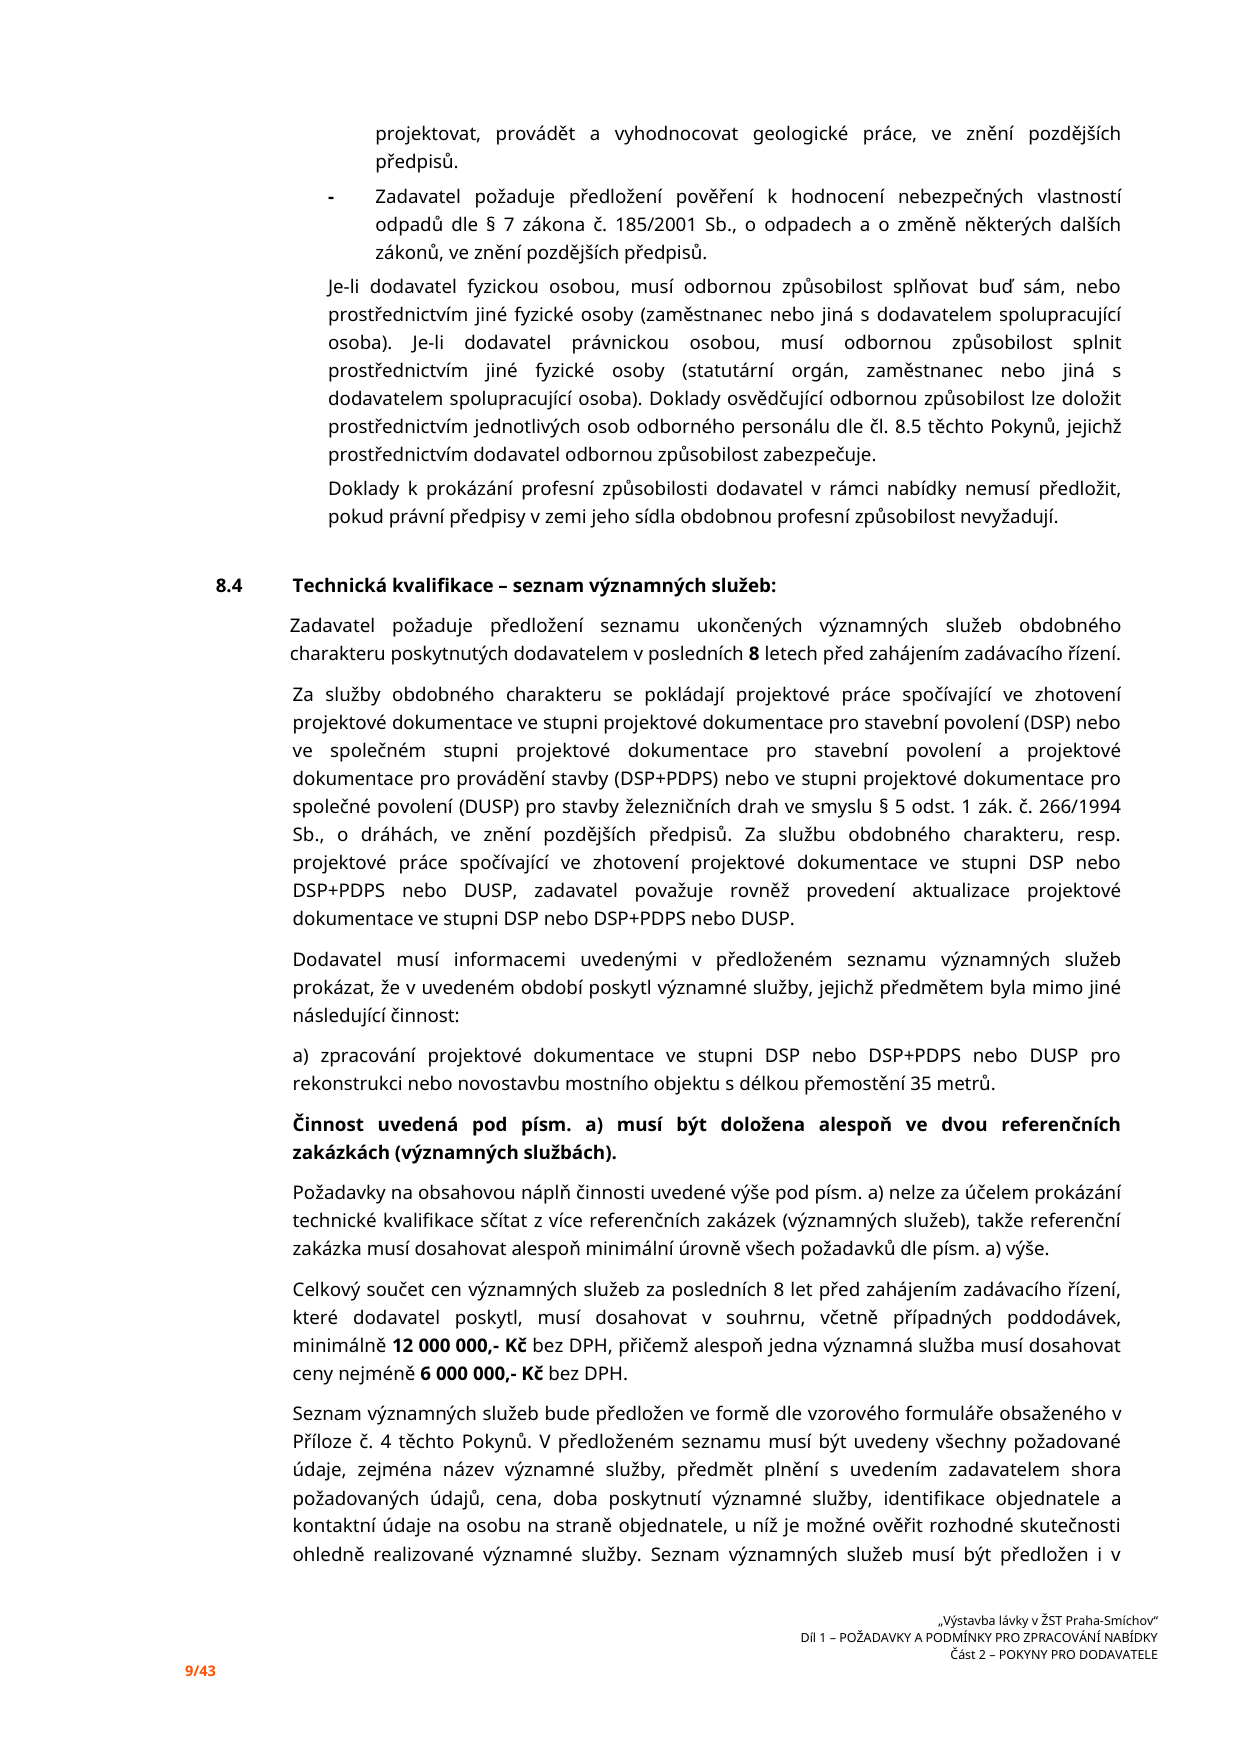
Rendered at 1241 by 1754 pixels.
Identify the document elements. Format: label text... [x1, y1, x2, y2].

text Celkový součet cen významných služeb za posledních 8 let před zahájením zadávacího řízení, které dodavatel poskytl, musí dosahovat v souhrnu, včetně případných poddodávek, minimálně 12 000 000,- Kč bez DPH, přičemž alespoň jedna významná služba musí dosahovat ceny nejméně 6 000 000,- Kč bez DPH. [292, 1276, 1122, 1386]
list Za služby obdobného charakteru se pokládají projektové práce spočívající ve zhotovení projektové dokumentace ve stupni projektové dokumentace pro stavební povolení (DSP) nebo ve společném stupni projektové dokumentace pro stavební povolení a projektové dokumentace pro provádění stavby (DSP+PDPS) nebo ve stupni projektové dokumentace pro společné povolení (DUSP) pro stavby železničních drah ve smyslu § 5 odst. 1 zák. č. 266/1994 Sb., o dráhách, ve znění pozdějších předpisů. Za službu obdobného charakteru, resp. projektové práce spočívající ve zhotovení projektové dokumentace ve stupni DSP nebo DSP+PDPS nebo DUSP, zadavatel považuje rovněž provedení aktualizace projektové dokumentace ve stupni DSP nebo DSP+PDPS nebo DUSP. [292, 681, 1122, 931]
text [292, 1401, 1122, 1566]
list Zadavatel požaduje předložení seznamu ukončených významných služeb obdobného charakteru poskytnutých dodavatelem v posledních 8 letech před zahájením zadávacího řízení. [289, 613, 1122, 666]
text Požadavky na obsahovou náplň činnosti uvedené výše pod písm. a) nelze za účelem prokázání technické kvalifikace sčítat z více referenčních zakázek (významných služeb), takže referenční zakázka musí dosahovat alespoň minimální úrovně všech požadavků dle písm. a) výše. [292, 1179, 1122, 1261]
list Doklady k prokázání profesní způsobilosti dodavatel v rámci nabídky nemusí předložit, pokud právní předpisy v zemi jeho sídla obdobnou profesní způsobilost nevyžadují. [328, 476, 1122, 529]
list a) zpracování projektové dokumentace ve stupni DSP nebo DSP+PDPS nebo DUSP pro rekonstrukci nebo novostavbu mostního objektu s délkou přemostění 35 metrů. [292, 1042, 1122, 1096]
text Činnost uvedená pod písm. a) musí být doložena alespoň ve dvou referenčních zakázkách (významných službách). [292, 1111, 1122, 1164]
text Technická kvalifikace – seznam významných služeb: [216, 572, 1122, 598]
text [328, 121, 1122, 174]
list Je-li dodavatel fyzickou osobou, musí odbornou způsobilost splňovat buď sám, nebo prostřednictvím jiné fyzické osoby (zaměstnanec nebo jiná s dodavatelem spolupracující osoba). Je-li dodavatel právnickou osobou, musí odbornou způsobilost splnit prostřednictvím jiné fyzické osoby (statutární orgán, zaměstnanec nebo jiná s dodavatelem spolupracující osoba). Doklady osvědčující odbornou způsobilost lze doložit prostřednictvím jednotlivých osob odborného personálu dle čl. 8.5 těchto Pokynů, jejichž prostřednictvím dodavatel odbornou způsobilost zabezpečuje. [328, 273, 1122, 467]
text Zadavatel požaduje předložení pověření k hodnocení nebezpečných vlastností odpadů dle § 7 zákona č. 185/2001 Sb., o odpadech a o změně některých dalších zákonů, ve znění pozdějších předpisů. [328, 183, 1122, 264]
list Dodavatel musí informacemi uvedenými v předloženém seznamu významných služeb prokázat, že v uvedeném období poskytl významné služby, jejichž předmětem byla mimo jiné následující činnost: [292, 946, 1122, 1027]
